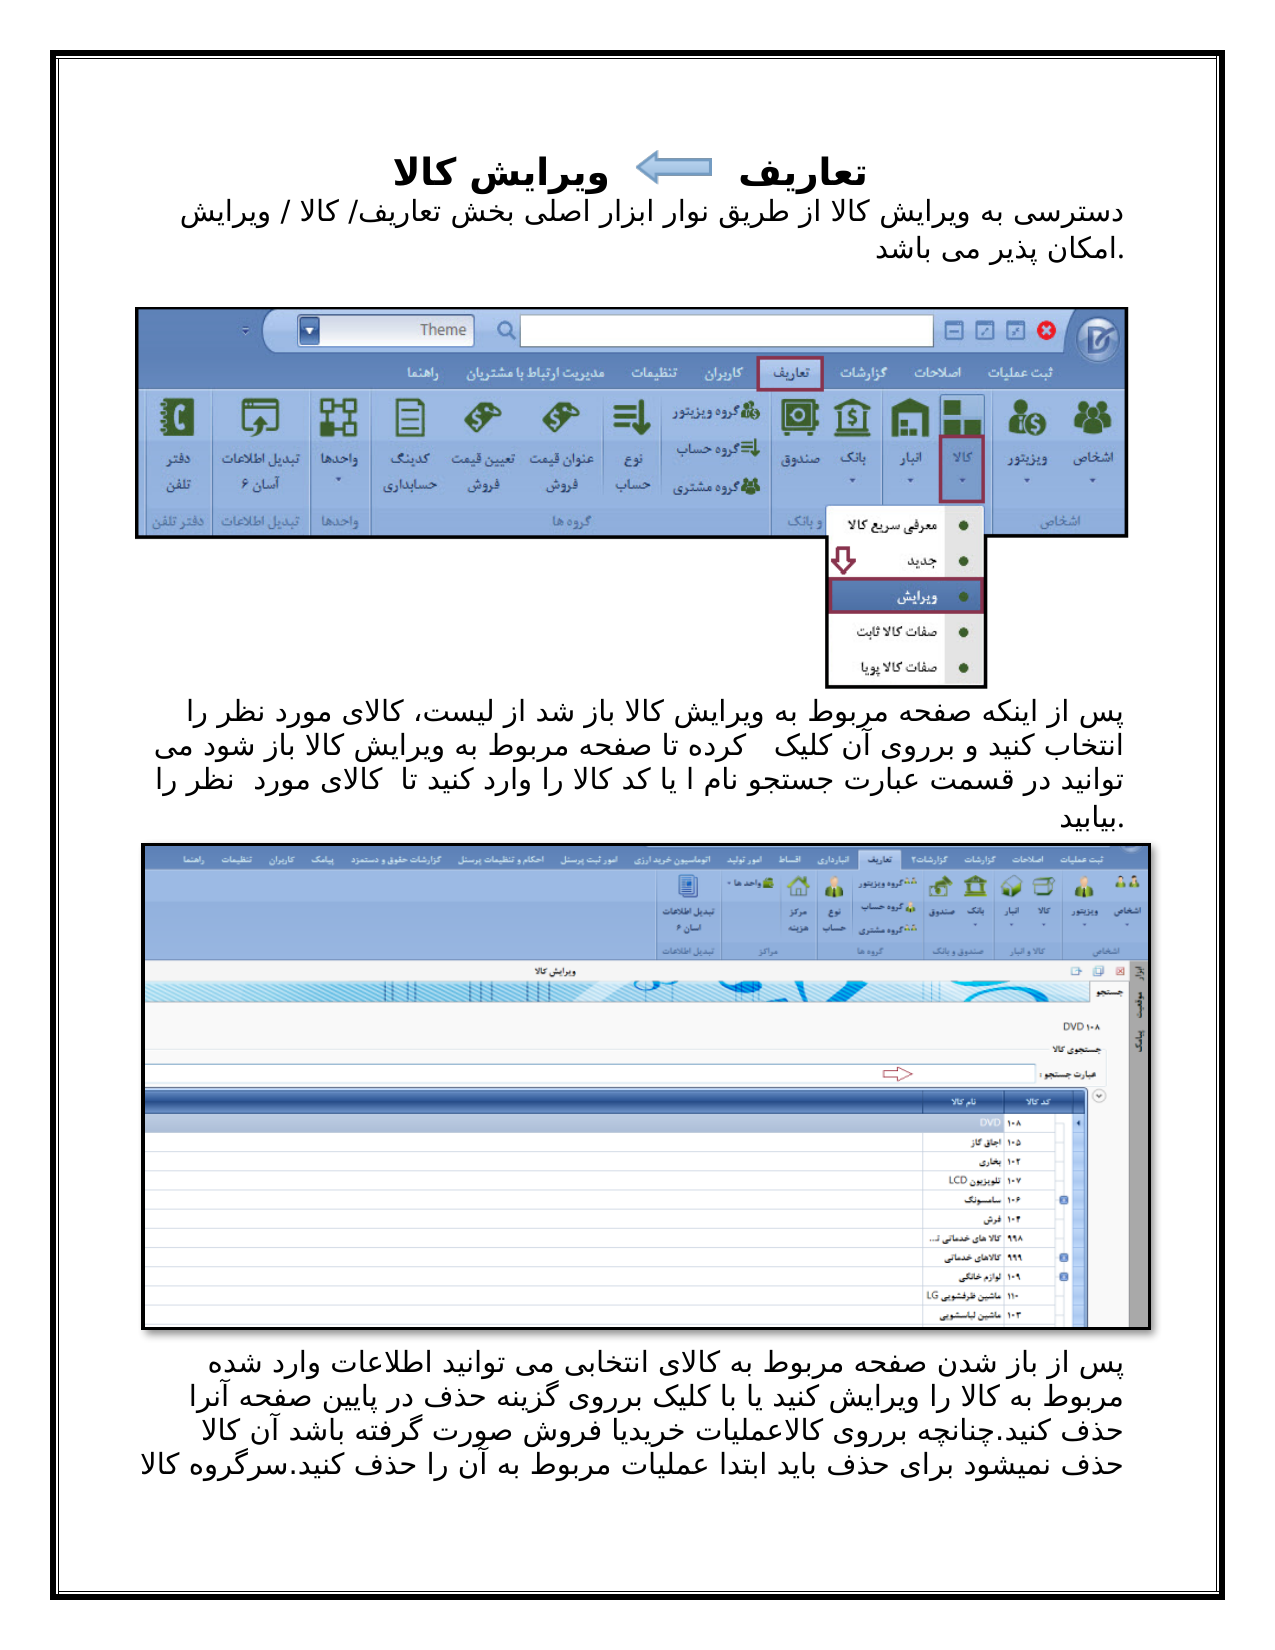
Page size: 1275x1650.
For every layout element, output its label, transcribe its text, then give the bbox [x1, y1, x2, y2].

text پس از اینکه صفحه مربوط به ویرایش کالا باز شد از لیست، کالای مورد نظر را انتخاب کنید و برروی آن کلیک کرده تا صفحه مربوط به ویرایش کالا باز شود می توانید در قسمت عبارت جستجو نام ا یا کد کالا را وارد کنید تا کالای مورد نظر را بیابید. [135, 695, 1124, 836]
picture [135, 307, 1133, 695]
picture [145, 846, 1148, 1327]
text دسترسی به ویرایش کالا از طریق نوار ابزار اصلی بخش تعاریف/ کالا / ویرایش امکان پذیر می باشد. [135, 194, 1124, 267]
picture [635, 150, 712, 185]
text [135, 1346, 1124, 1482]
text تعاریف ویرایش کالا [135, 150, 1124, 194]
